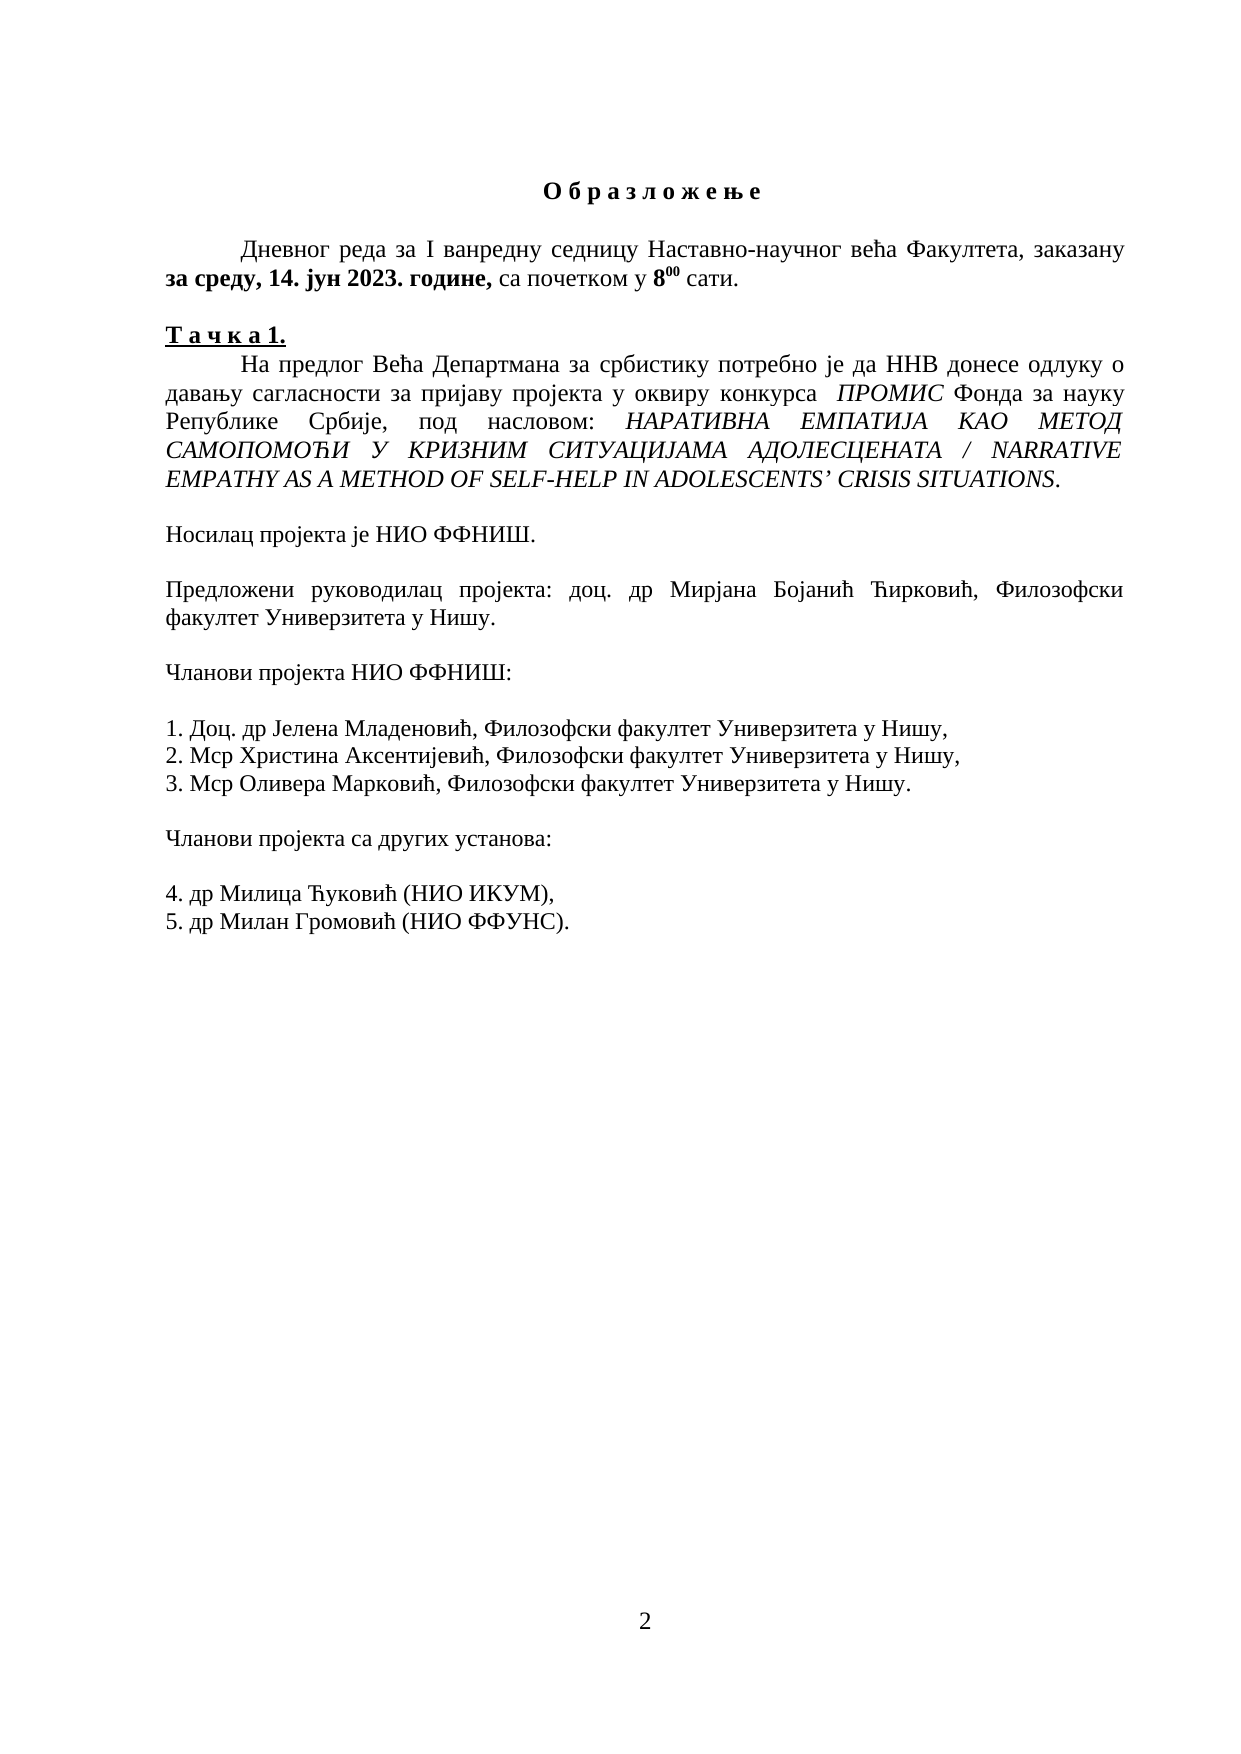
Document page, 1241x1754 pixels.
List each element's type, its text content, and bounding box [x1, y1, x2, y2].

text Т а ч к а 1. [165, 320, 1125, 349]
text 1. Доц. др Јелена Младеновић, Филозофски факултет Универзитета у Нишу, [165, 713, 1125, 741]
text Предложени руководилац пројекта: доц. др Мирјана Бојанић Ћирковић, Филозофски факултет Универзитета у Нишу. [165, 576, 1125, 631]
text Носилац пројекта је НИО ФФНИШ. [165, 520, 1125, 548]
text Чланови пројекта НИО ФФНИШ: [165, 658, 1125, 686]
text Дневног реда за I ванредну седницу Наставно-научног већа Факултета, заказану за среду, 14. јун 2023. године, са почетком у 800 сати. [165, 234, 1125, 291]
text 3. Мср Оливера Марковић, Филозофски факултет Универзитета у Нишу. [165, 769, 1125, 796]
text На предлог Већа Департмана за србистику потребно је да ННВ донесе одлуку о давању сагласности за пријаву пројекта у оквиру конкурса ПРОМИС Фонда за науку Републике Србије, под насловом: НАРАТИВНА ЕМПАТИЈА КАО МЕТОД САМОПОМОЋИ У КРИЗНИМ СИТУАЦИЈАМА АДОЛЕСЦЕНАТА / NARRATIVE EMPATHY AS A METHOD OF SELF-HELP IN ADOLESCENTS’ CRISIS SITUATIONS. [165, 349, 1125, 493]
text Чланови пројекта са других установа: [165, 824, 1125, 852]
text 2. Мср Христина Аксентијевић, Филозофски факултет Универзитета у Нишу, [165, 741, 1125, 769]
text 5. др Милан Громовић (НИО ФФУНС). [165, 907, 1125, 934]
text О б р а з л о ж е њ е [165, 176, 1125, 205]
text 4. др Милица Ћуковић (НИО ИКУМ), [165, 879, 1125, 907]
